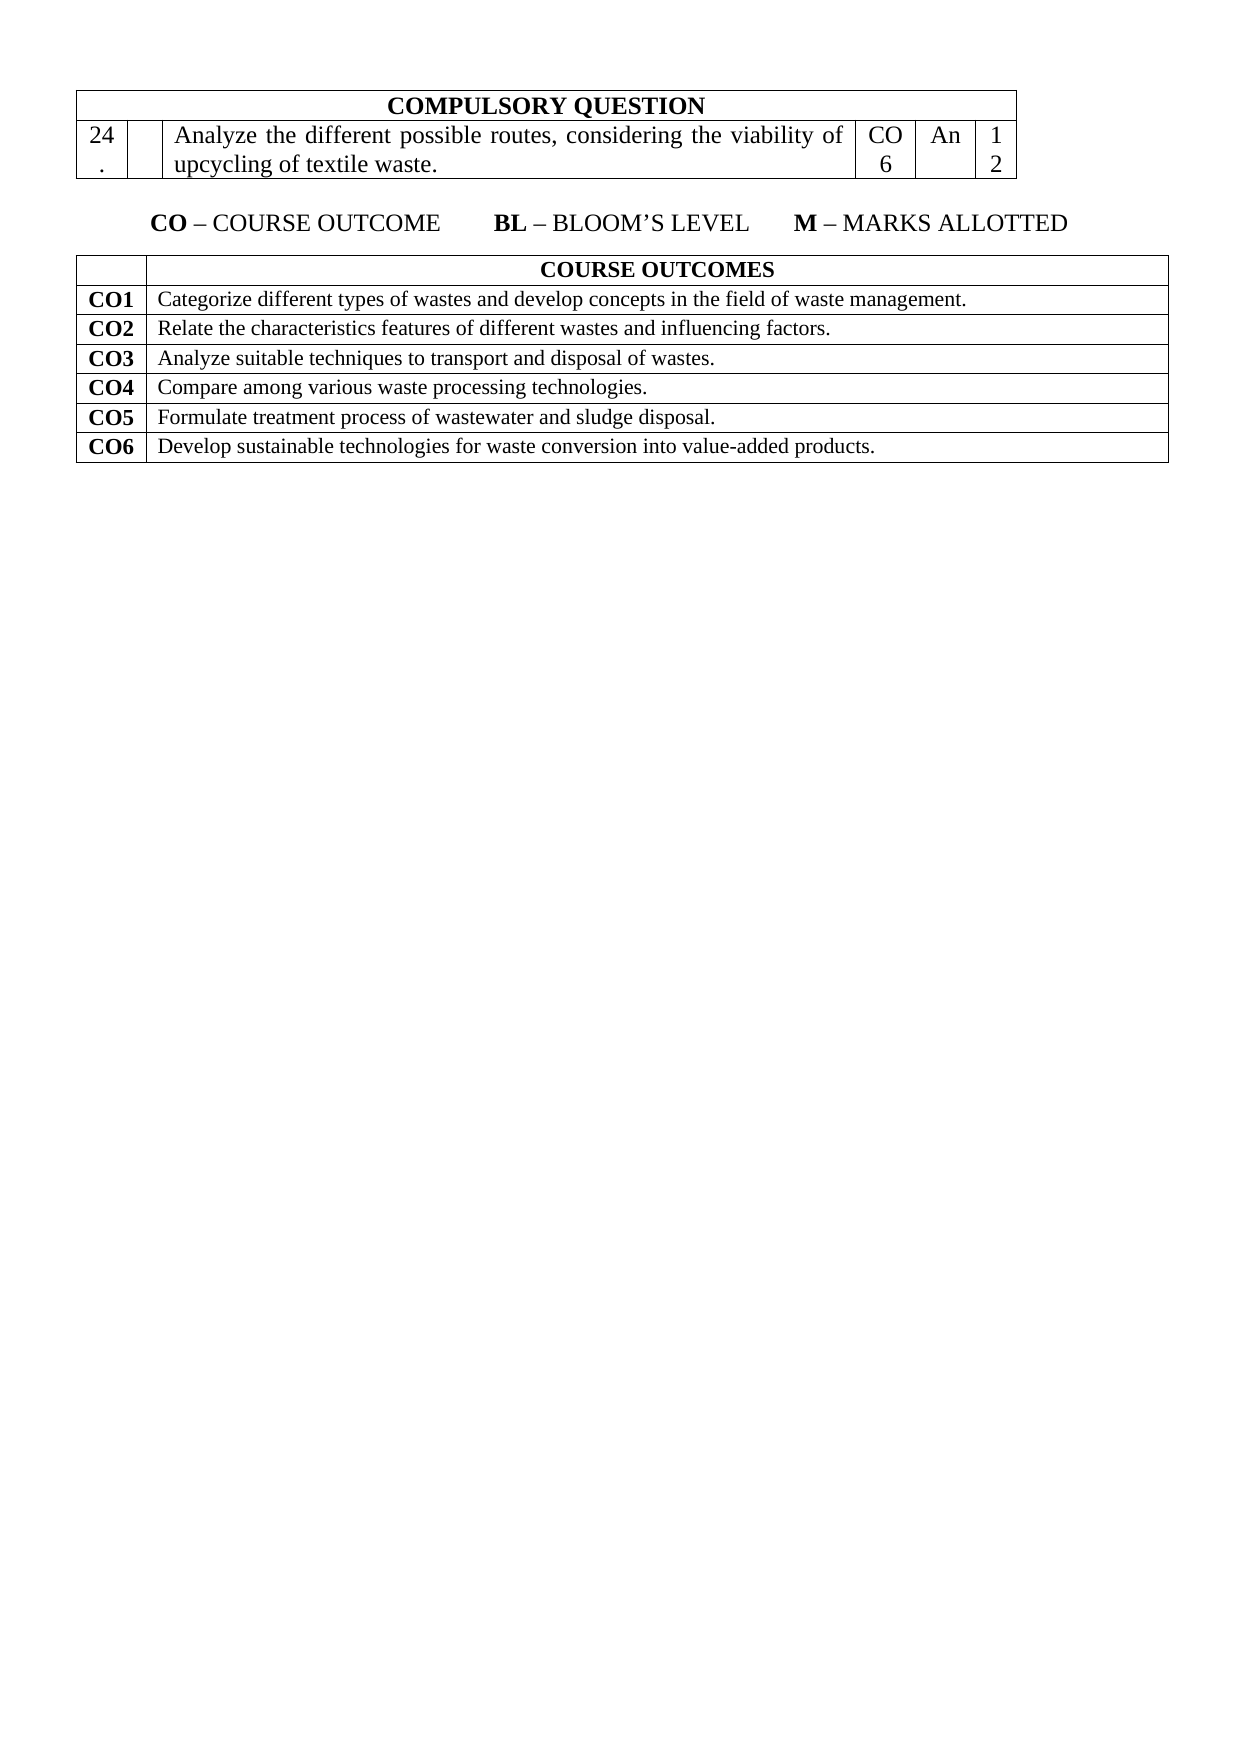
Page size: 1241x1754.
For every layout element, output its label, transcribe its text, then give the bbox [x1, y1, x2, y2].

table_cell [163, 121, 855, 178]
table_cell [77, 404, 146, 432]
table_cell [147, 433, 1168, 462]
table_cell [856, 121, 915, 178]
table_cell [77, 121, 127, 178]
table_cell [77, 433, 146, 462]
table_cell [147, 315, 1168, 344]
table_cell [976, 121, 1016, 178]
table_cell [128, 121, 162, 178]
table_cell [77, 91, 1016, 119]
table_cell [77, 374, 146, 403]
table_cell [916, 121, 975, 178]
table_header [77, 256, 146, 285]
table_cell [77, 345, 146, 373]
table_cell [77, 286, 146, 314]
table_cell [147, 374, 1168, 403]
text CO – COURSE OUTCOME BL – BLOOM’S LEVEL M – MARKS ALLOTTED [150, 208, 1090, 237]
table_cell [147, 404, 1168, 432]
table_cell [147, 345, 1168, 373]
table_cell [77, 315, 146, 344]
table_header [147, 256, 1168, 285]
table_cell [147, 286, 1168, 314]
